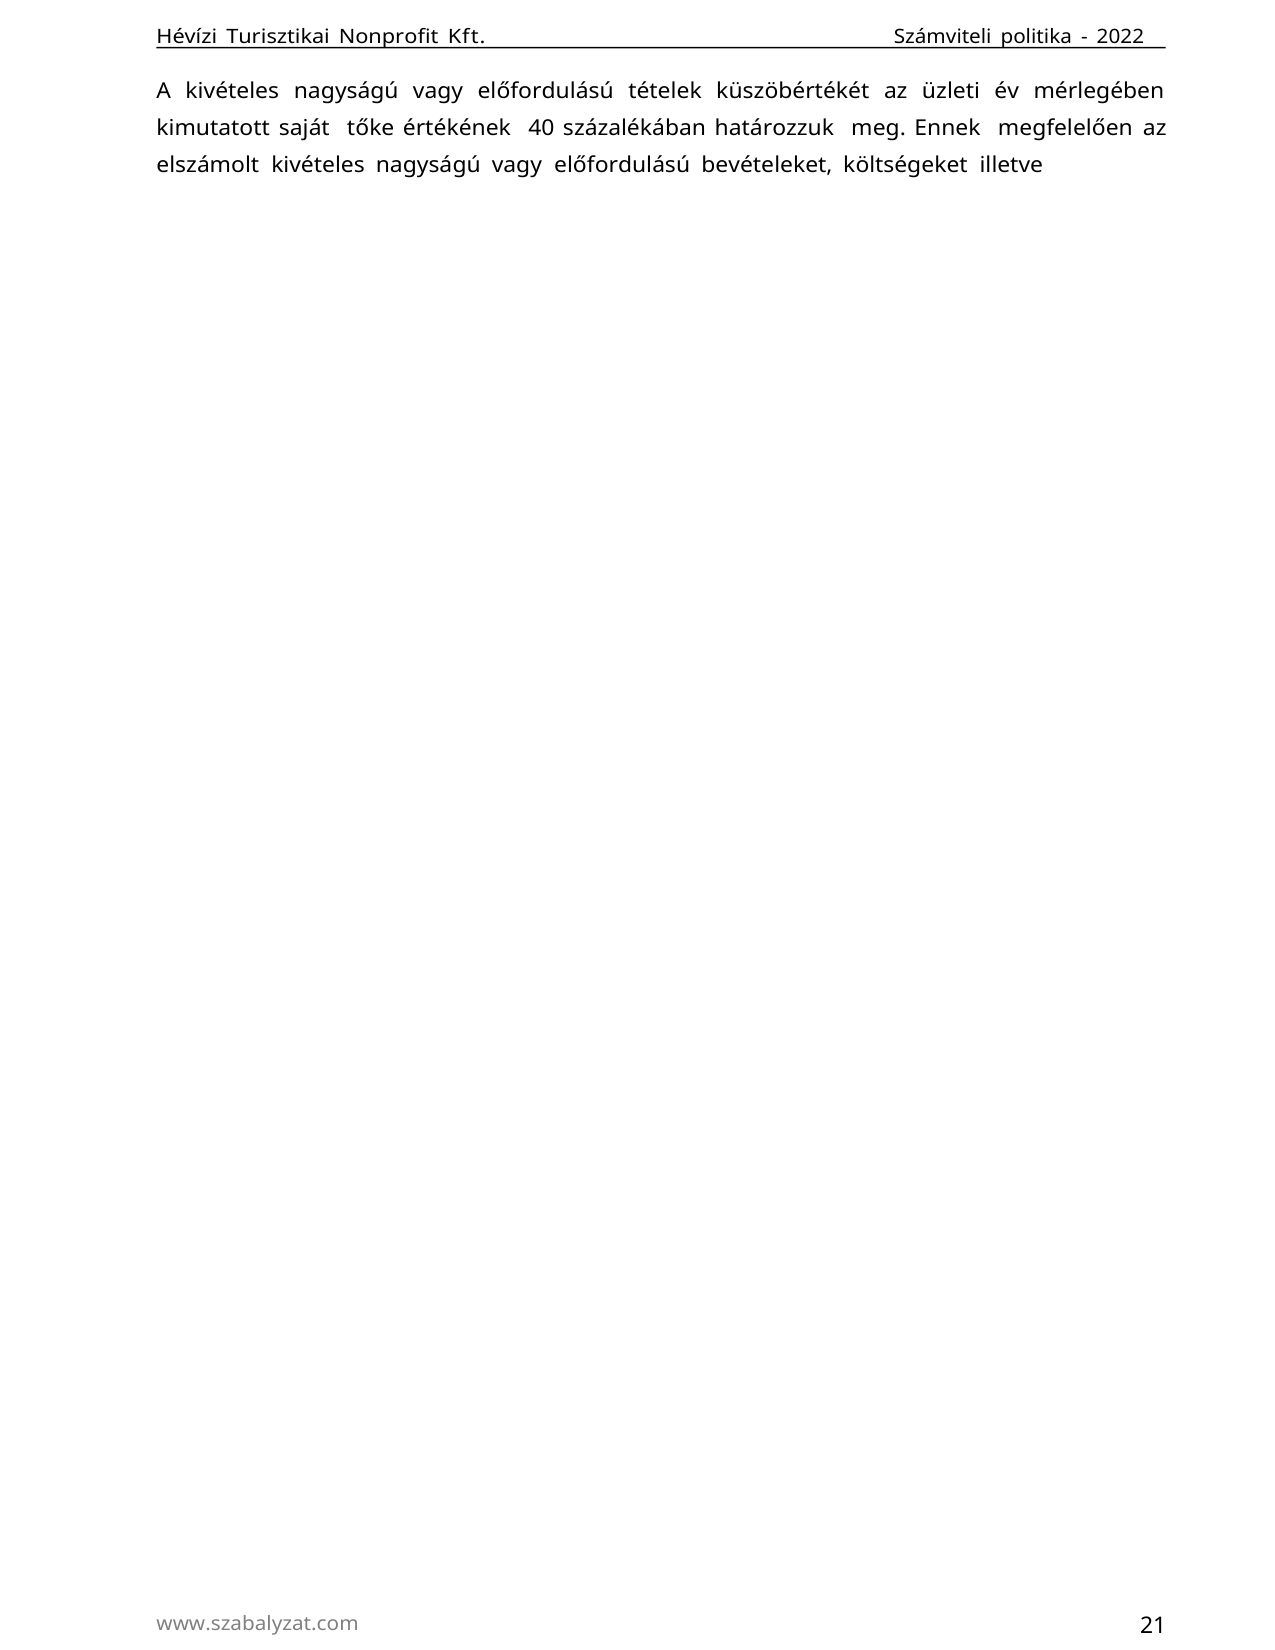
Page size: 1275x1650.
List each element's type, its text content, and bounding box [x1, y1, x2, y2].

text A kivételes nagyságú vagy előfordulású tételek küszöbértékét az üzleti év mérlegében kimutatott saját tőke értékének 40 százalékában határozzuk meg. Ennek megfelelően az elszámolt kivételes nagyságú vagy előfordulású bevételeket, költségeket illetve [156, 75, 1166, 179]
